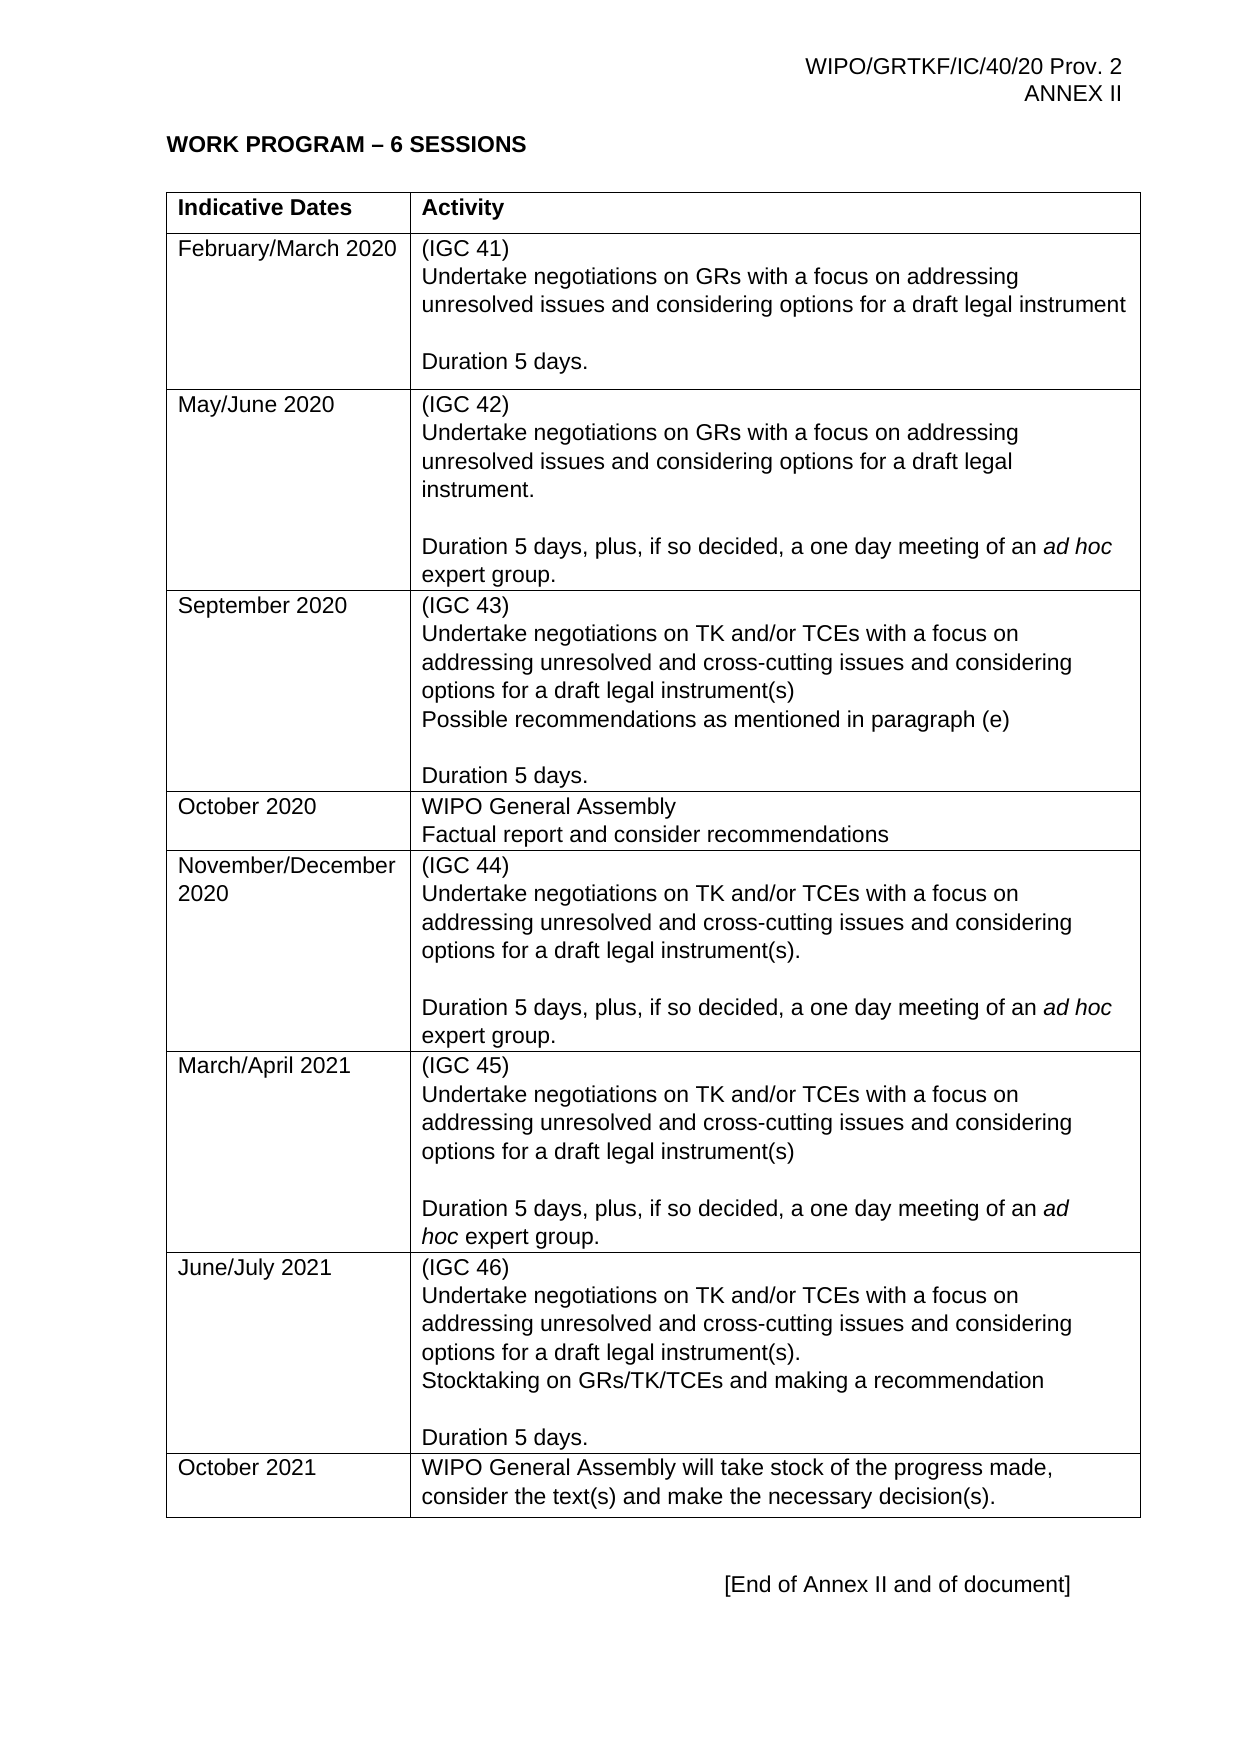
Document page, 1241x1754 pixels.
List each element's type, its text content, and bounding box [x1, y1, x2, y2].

table_cell (IGC 46) Undertake negotiations on TK and/or TCEs with a focus on addressing unresolved and cross-cutting issues and considering options for a draft legal instrument(s). Stocktaking on GRs/TK/TCEs and making a recommendation Duration 5 days. [411, 1253, 1140, 1452]
table_cell March/April 2021 [167, 1052, 410, 1252]
table_cell (IGC 45) Undertake negotiations on TK and/or TCEs with a focus on addressing unresolved and cross-cutting issues and considering options for a draft legal instrument(s) Duration 5 days, plus, if so decided, a one day meeting of an ad hoc expert group. [411, 1052, 1140, 1252]
table_cell June/July 2021 [167, 1253, 410, 1452]
table_cell September 2020 [167, 591, 410, 791]
table_cell (IGC 41) Undertake negotiations on GRs with a focus on addressing unresolved issues and considering options for a draft legal instrument Duration 5 days. [411, 234, 1140, 389]
table_header Activity [411, 193, 1140, 233]
text [End of Annex II and of document] [724, 1571, 1122, 1597]
table_cell May/June 2020 [167, 390, 410, 590]
table_cell (IGC 42) Undertake negotiations on GRs with a focus on addressing unresolved issues and considering options for a draft legal instrument. Duration 5 days, plus, if so decided, a one day meeting of an ad hoc expert group. [411, 390, 1140, 590]
table_cell October 2021 [167, 1454, 410, 1517]
table_cell November/December 2020 [167, 851, 410, 1051]
table_cell WIPO General Assembly will take stock of the progress made, consider the text(s) and make the necessary decision(s). [411, 1454, 1140, 1517]
table_header Indicative Dates [167, 193, 410, 233]
table_cell February/March 2020 [167, 234, 410, 389]
table_cell October 2020 [167, 792, 410, 850]
table_cell (IGC 43) Undertake negotiations on TK and/or TCEs with a focus on addressing unresolved and cross-cutting issues and considering options for a draft legal instrument(s) Possible recommendations as mentioned in paragraph (e) Duration 5 days. [411, 591, 1140, 791]
subtitle Work Program – 6 Sessions [166, 131, 1122, 157]
table_cell WIPO General Assembly Factual report and consider recommendations [411, 792, 1140, 850]
table_cell (IGC 44) Undertake negotiations on TK and/or TCEs with a focus on addressing unresolved and cross-cutting issues and considering options for a draft legal instrument(s). Duration 5 days, plus, if so decided, a one day meeting of an ad hoc expert group. [411, 851, 1140, 1051]
